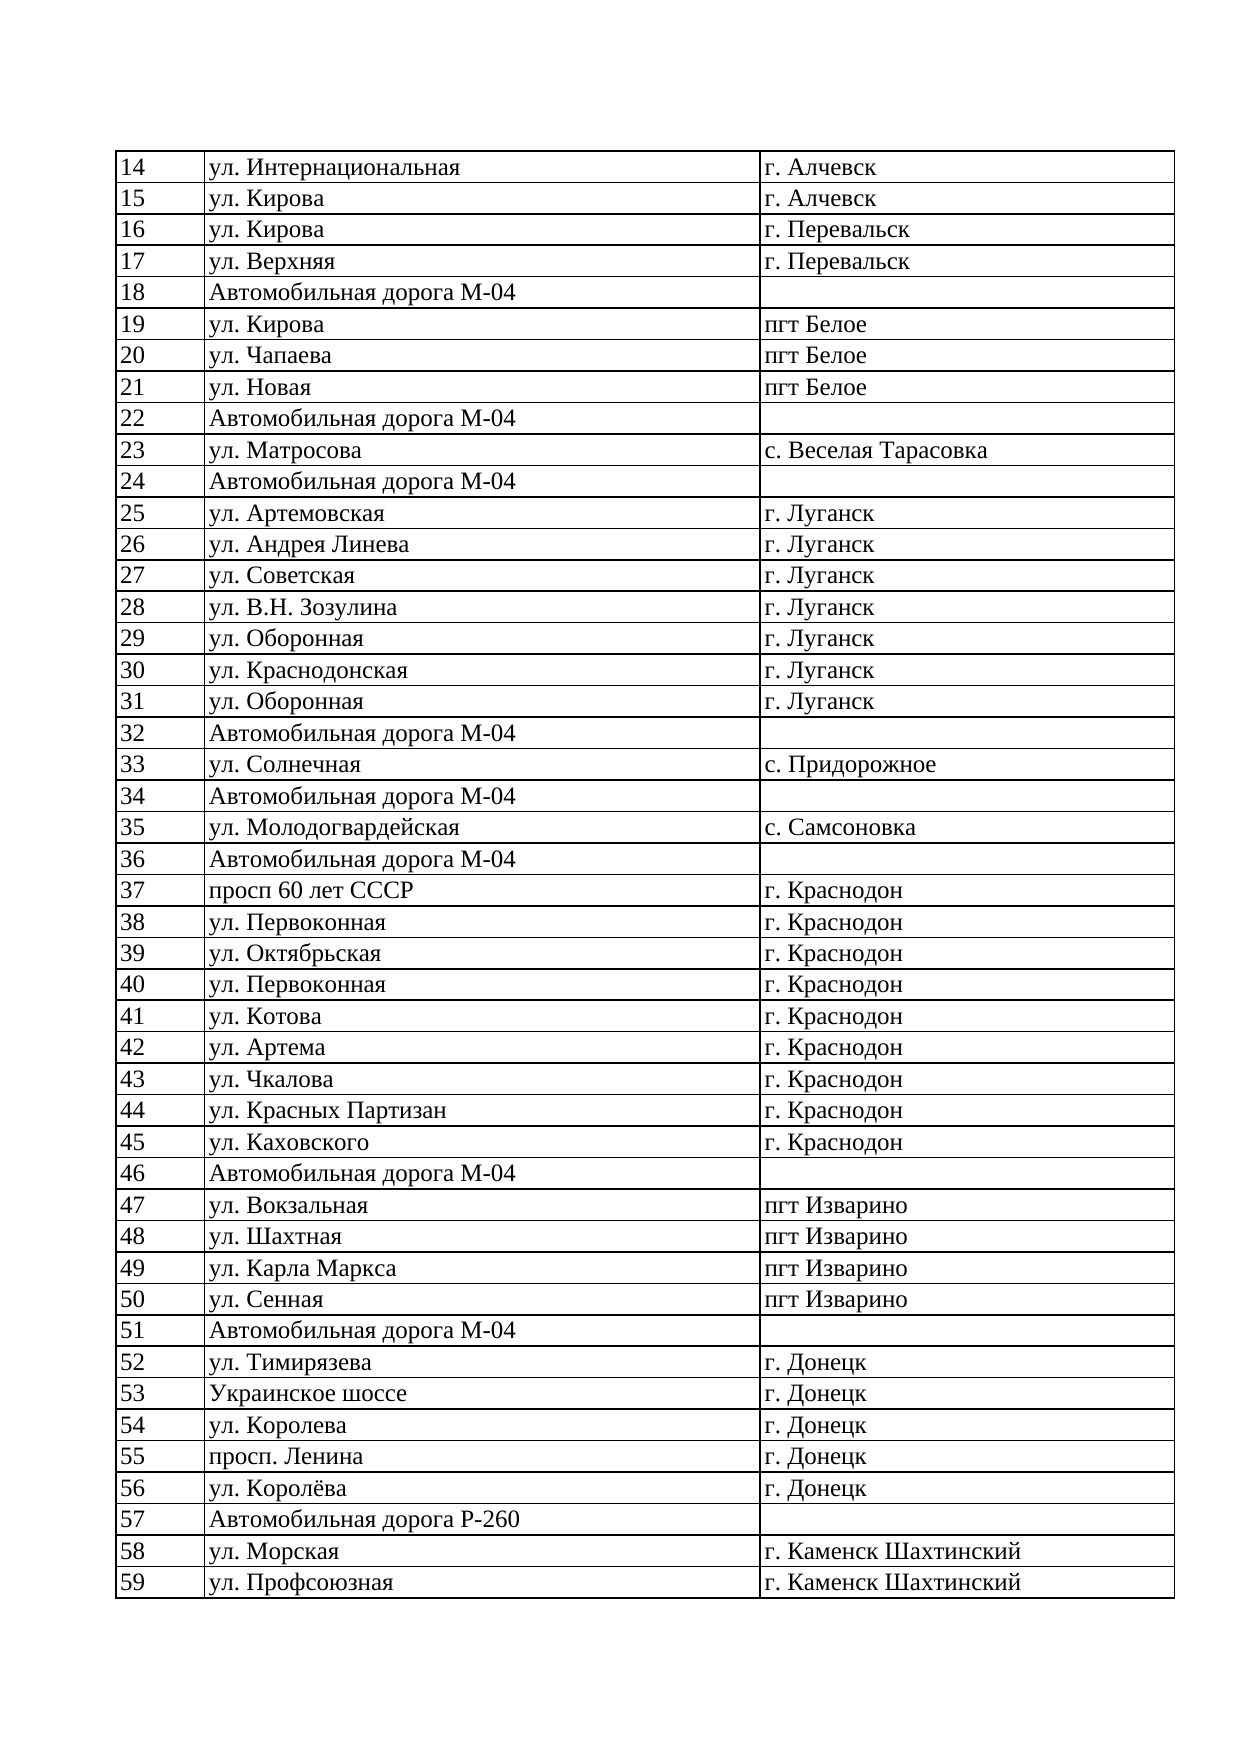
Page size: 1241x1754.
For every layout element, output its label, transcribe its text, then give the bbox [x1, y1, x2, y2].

table_cell ул. Новая [205, 372, 759, 402]
table_cell ул. Интернациональная [205, 152, 759, 181]
table_cell ул. Морская [205, 1536, 759, 1566]
table_cell ул. Солнечная [205, 749, 759, 779]
table_cell 31 [117, 686, 204, 716]
table_cell Автомобильная дорога М-04 [205, 718, 759, 748]
table_cell ул. Кирова [205, 183, 759, 213]
table_cell Автомобильная дорога М-04 [205, 781, 759, 811]
table_cell г. Перевальск [761, 246, 1174, 276]
table_cell 46 [117, 1158, 204, 1188]
table_cell пгт Белое [761, 309, 1174, 339]
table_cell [761, 1567, 1174, 1597]
table_cell 16 [117, 215, 204, 244]
table_cell 49 [117, 1253, 204, 1282]
table_cell 34 [117, 781, 204, 811]
table_cell 45 [117, 1127, 204, 1157]
table_cell Автомобильная дорога Р-260 [205, 1504, 759, 1534]
table_cell г. Донецк [761, 1378, 1174, 1408]
table_cell пгт Изварино [761, 1221, 1174, 1251]
table_cell 44 [117, 1095, 204, 1125]
table_cell г. Краснодон [761, 1001, 1174, 1031]
table_cell 51 [117, 1316, 204, 1345]
table_cell Автомобильная дорога М-04 [205, 844, 759, 873]
table_cell 21 [117, 372, 204, 402]
table_cell [761, 844, 1174, 873]
table_cell г. Луганск [761, 686, 1174, 716]
table_cell ул. Красных Партизан [205, 1095, 759, 1125]
table_cell [761, 1158, 1174, 1188]
table_cell 20 [117, 340, 204, 370]
table_cell г. Краснодон [761, 1127, 1174, 1157]
table_cell просп. Ленина [205, 1441, 759, 1471]
table_cell Автомобильная дорога М-04 [205, 1158, 759, 1188]
table_cell ул. Вокзальная [205, 1190, 759, 1219]
table_cell 14 [117, 152, 204, 181]
table_cell г. Краснодон [761, 938, 1174, 968]
table_cell пгт Изварино [761, 1253, 1174, 1282]
table_cell 18 [117, 277, 204, 307]
table_cell ул. Королёва [205, 1473, 759, 1503]
table_cell ул. Матросова [205, 435, 759, 464]
table_cell г. Луганск [761, 561, 1174, 590]
table_cell ул. Королева [205, 1410, 759, 1440]
table_cell ул. Котова [205, 1001, 759, 1031]
table_cell с. Веселая Тарасовка [761, 435, 1174, 464]
table_cell 42 [117, 1032, 204, 1062]
table_cell г. Краснодон [761, 970, 1174, 999]
table_cell 38 [117, 907, 204, 936]
table_cell 55 [117, 1441, 204, 1471]
table_cell ул. Кирова [205, 309, 759, 339]
table_cell г. Луганск [761, 529, 1174, 559]
table_cell ул. Чкалова [205, 1064, 759, 1094]
table_cell г. Краснодон [761, 907, 1174, 936]
table_cell ул. Верхняя [205, 246, 759, 276]
table_cell 29 [117, 623, 204, 653]
table_cell пгт Белое [761, 372, 1174, 402]
table_cell ул. Первоконная [205, 970, 759, 999]
table_cell 15 [117, 183, 204, 213]
table_cell г. Донецк [761, 1410, 1174, 1440]
table_cell г. Перевальск [761, 215, 1174, 244]
table_cell [761, 781, 1174, 811]
table_cell г. Каменск Шахтинский [761, 1536, 1174, 1566]
table_cell 53 [117, 1378, 204, 1408]
table_cell 58 [117, 1536, 204, 1566]
table_cell 22 [117, 403, 204, 433]
table_cell Украинское шоссе [205, 1378, 759, 1408]
table_cell г. Луганск [761, 498, 1174, 527]
table_cell 19 [117, 309, 204, 339]
table_cell 54 [117, 1410, 204, 1440]
table_cell с. Придорожное [761, 749, 1174, 779]
table_cell г. Алчевск [761, 183, 1174, 213]
table_cell пгт Белое [761, 340, 1174, 370]
table_cell г. Донецк [761, 1441, 1174, 1471]
table_cell 39 [117, 938, 204, 968]
table_cell 36 [117, 844, 204, 873]
table_cell Автомобильная дорога M-04 [205, 277, 759, 307]
table_cell 27 [117, 561, 204, 590]
table_cell ул. Тимирязева [205, 1347, 759, 1377]
table_cell 24 [117, 466, 204, 496]
table_cell г. Донецк [761, 1347, 1174, 1377]
table_cell 26 [117, 529, 204, 559]
table_cell 59 [117, 1567, 204, 1597]
table_cell 33 [117, 749, 204, 779]
table_cell просп 60 лет СССР [205, 875, 759, 905]
table_cell ул. Карла Маркса [205, 1253, 759, 1282]
table_cell 50 [117, 1284, 204, 1314]
table_cell 57 [117, 1504, 204, 1534]
table_cell г. Краснодон [761, 1032, 1174, 1062]
table_cell ул. Артема [205, 1032, 759, 1062]
table_cell ул. Краснодонская [205, 655, 759, 685]
table_cell Автомобильная дорога М-04 [205, 403, 759, 433]
table_cell г. Луганск [761, 655, 1174, 685]
table_cell ул. Кирова [205, 215, 759, 244]
table_cell 43 [117, 1064, 204, 1094]
table_cell г. Луганск [761, 623, 1174, 653]
table_cell Автомобильная дорога М-04 [205, 1316, 759, 1345]
table_cell 25 [117, 498, 204, 527]
table_cell г. Краснодон [761, 1095, 1174, 1125]
table_cell ул. Артемовская [205, 498, 759, 527]
table_cell с. Самсоновка [761, 812, 1174, 842]
table_cell ул. Советская [205, 561, 759, 590]
table_cell [761, 403, 1174, 433]
table_cell ул. Сенная [205, 1284, 759, 1314]
table_cell г. Краснодон [761, 1064, 1174, 1094]
table_cell 23 [117, 435, 204, 464]
table_cell 30 [117, 655, 204, 685]
table_cell г. Краснодон [761, 875, 1174, 905]
table_cell пгт Изварино [761, 1190, 1174, 1219]
table_cell Автомобильная дорога М-04 [205, 466, 759, 496]
table_cell 40 [117, 970, 204, 999]
table_cell [761, 466, 1174, 496]
table_cell 48 [117, 1221, 204, 1251]
table_cell г. Алчевск [761, 152, 1174, 181]
table_cell 47 [117, 1190, 204, 1219]
table_cell ул. Чапаева [205, 340, 759, 370]
table_cell ул. В.Н. Зозулина [205, 592, 759, 622]
table_cell ул. Андрея Линева [205, 529, 759, 559]
table_cell ул. Молодогвардейская [205, 812, 759, 842]
table_cell 41 [117, 1001, 204, 1031]
table_cell ул. Профсоюзная [205, 1567, 759, 1597]
table_cell [761, 718, 1174, 748]
table_cell ул. Каховского [205, 1127, 759, 1157]
table_cell 28 [117, 592, 204, 622]
table_cell ул. Шахтная [205, 1221, 759, 1251]
table_cell ул. Октябрьская [205, 938, 759, 968]
table_cell [761, 1316, 1174, 1345]
table_cell ул. Первоконная [205, 907, 759, 936]
table_cell ул. Оборонная [205, 623, 759, 653]
table_cell 32 [117, 718, 204, 748]
table_cell 56 [117, 1473, 204, 1503]
table_cell г. Донецк [761, 1473, 1174, 1503]
table_cell 37 [117, 875, 204, 905]
table_cell 52 [117, 1347, 204, 1377]
table_cell ул. Оборонная [205, 686, 759, 716]
table_cell 17 [117, 246, 204, 276]
table_cell пгт Изварино [761, 1284, 1174, 1314]
table_cell [761, 1504, 1174, 1534]
table_cell г. Луганск [761, 592, 1174, 622]
table_cell 35 [117, 812, 204, 842]
table_cell [761, 277, 1174, 307]
